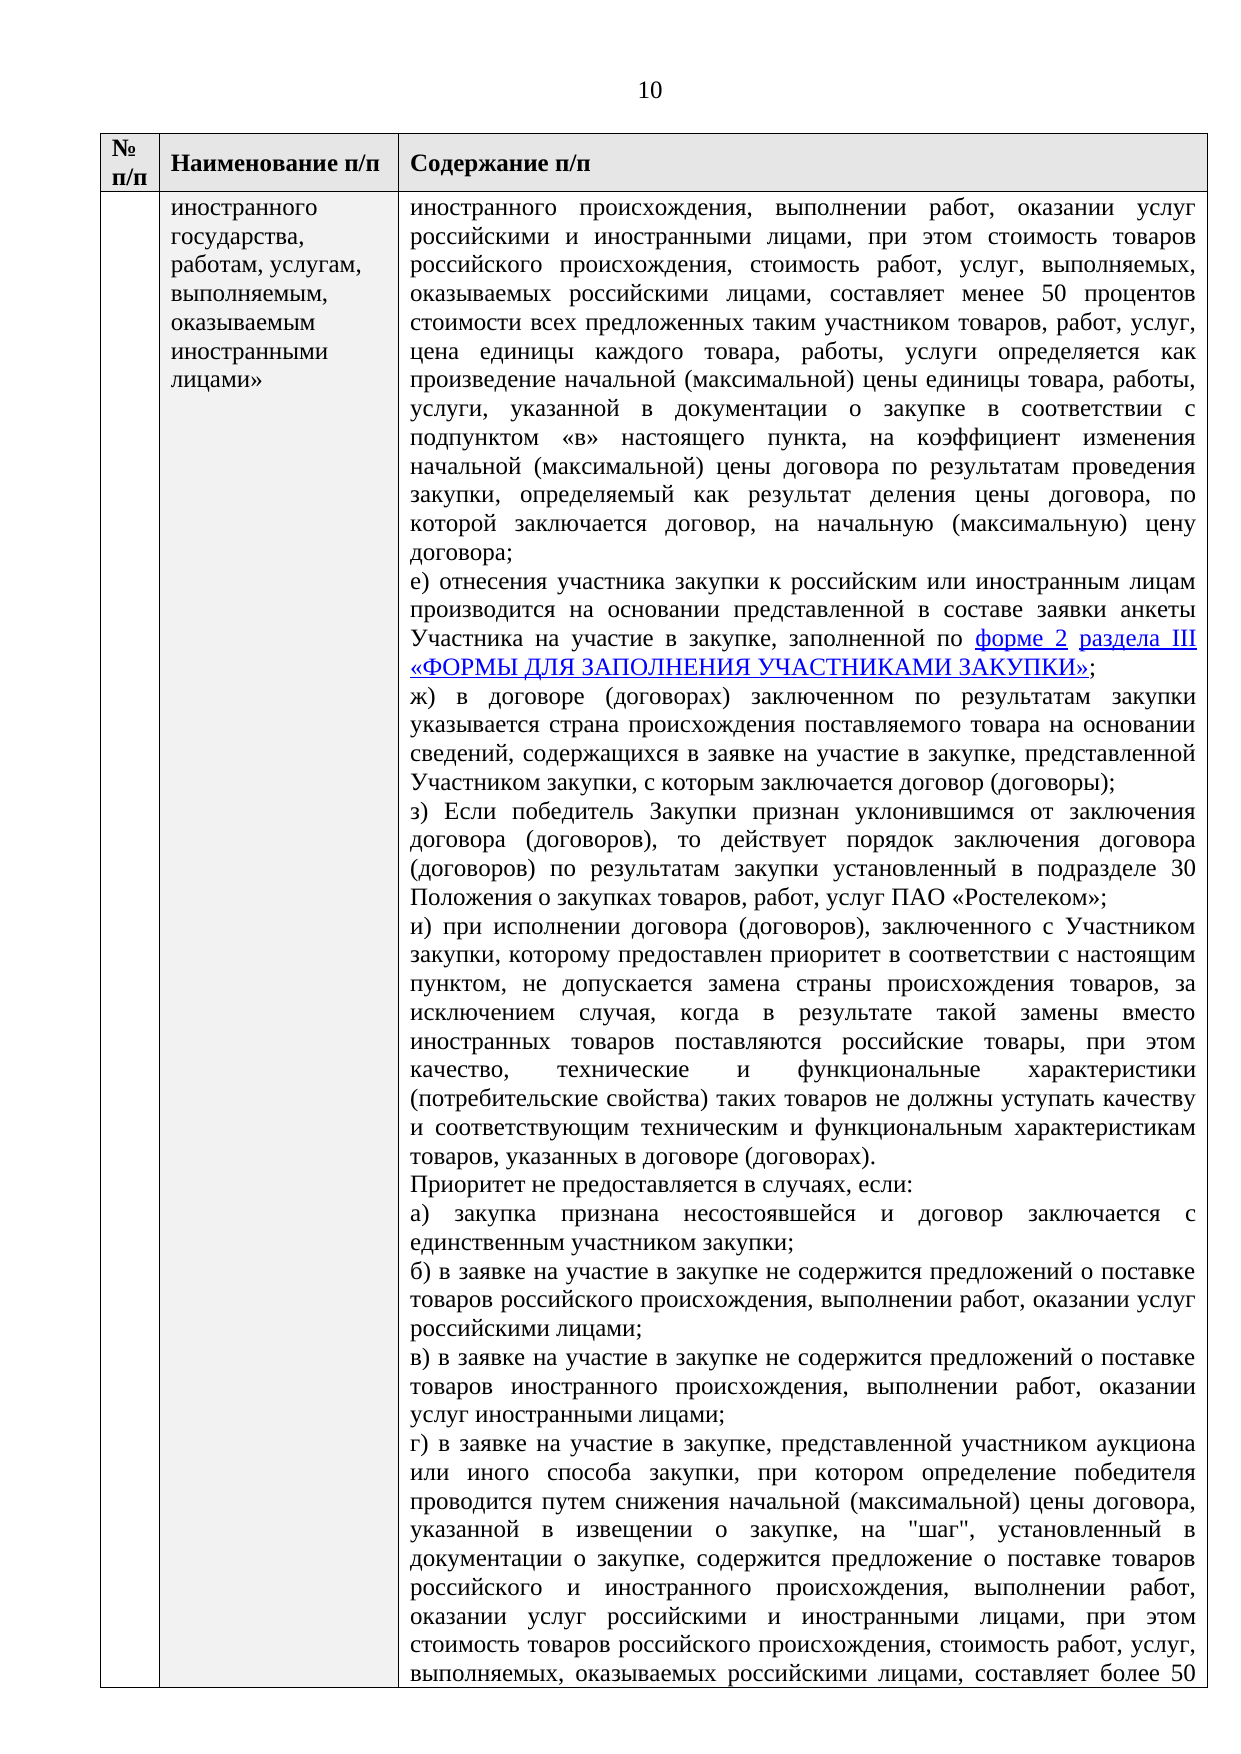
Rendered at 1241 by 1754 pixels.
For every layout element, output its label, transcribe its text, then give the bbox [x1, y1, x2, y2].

table_cell [101, 192, 159, 1687]
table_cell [160, 192, 398, 1687]
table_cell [399, 192, 1207, 1687]
table_header № п/п [101, 134, 159, 191]
table_header Наименование п/п [160, 134, 398, 191]
table_header Содержание п/п [399, 134, 1207, 191]
